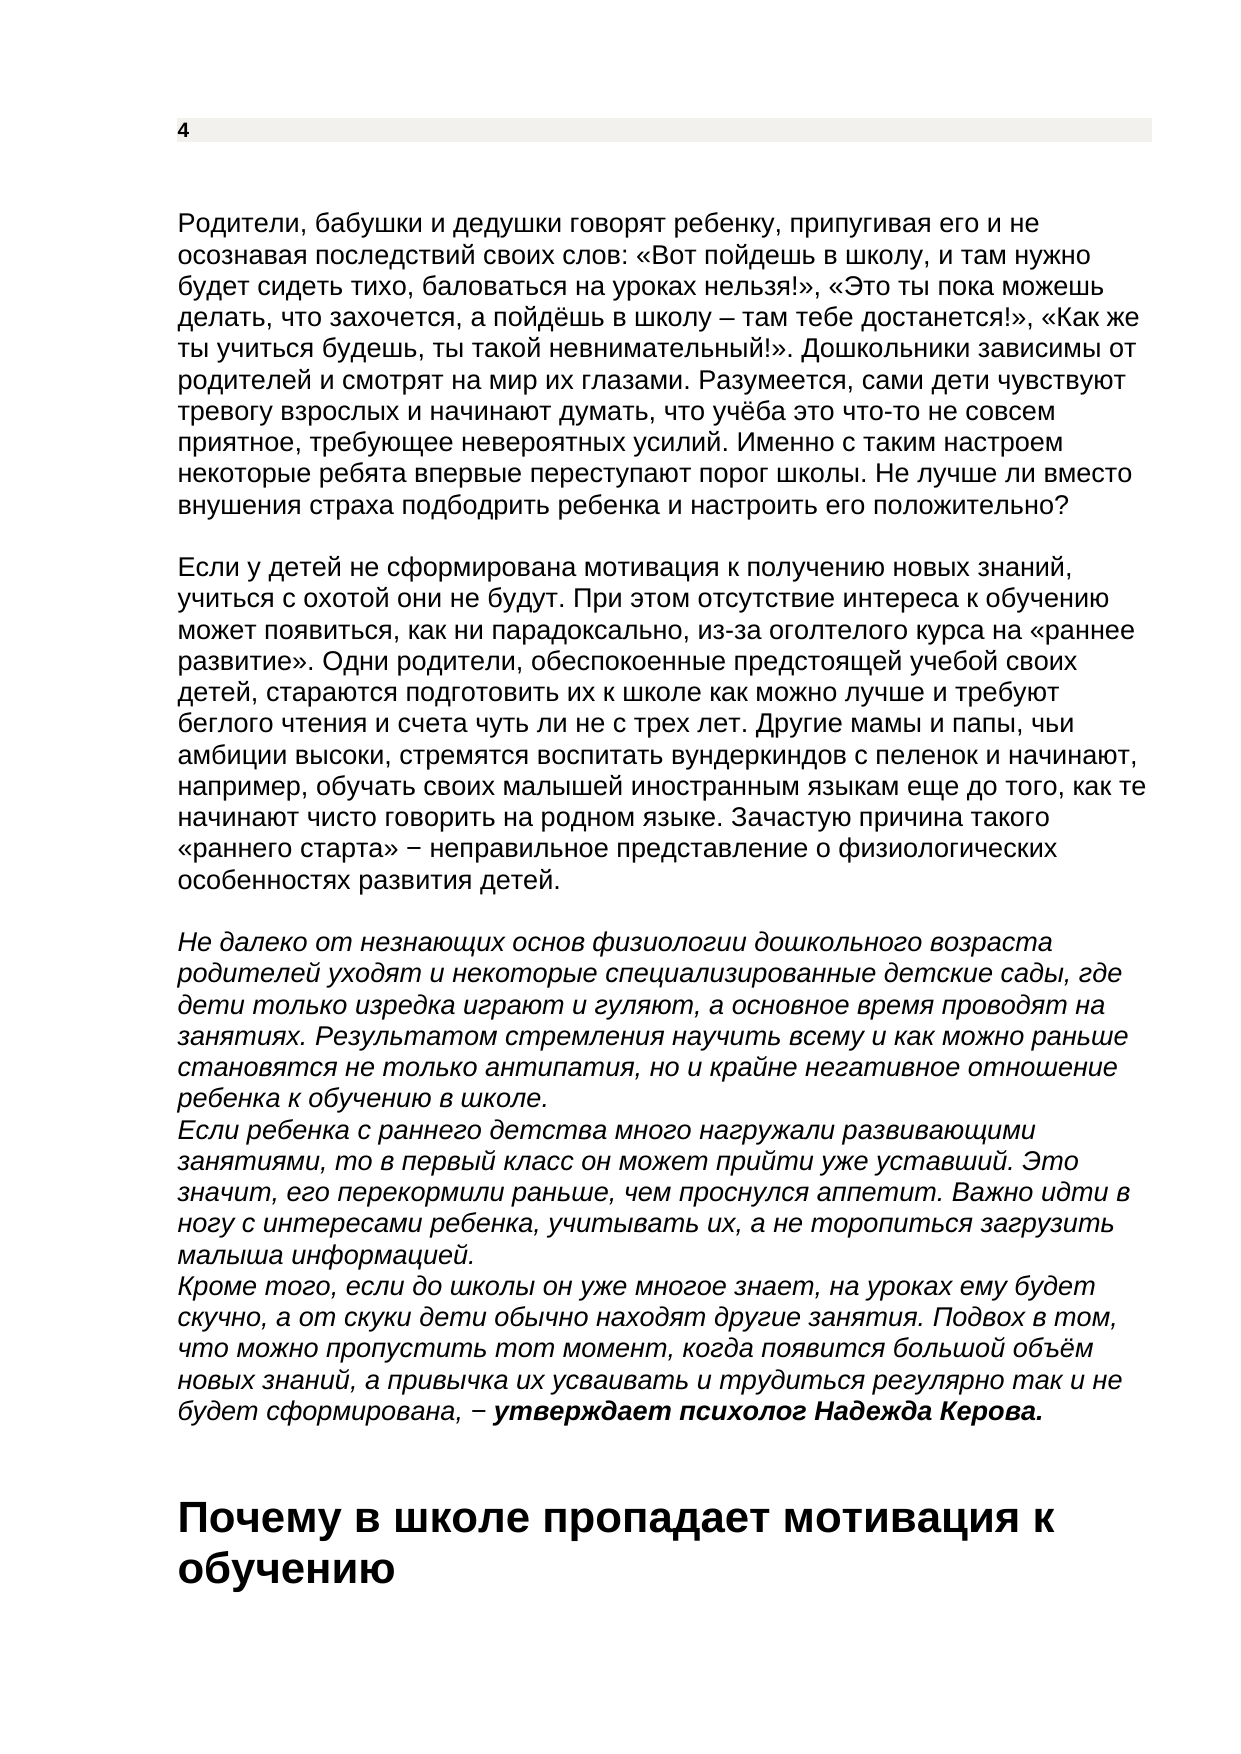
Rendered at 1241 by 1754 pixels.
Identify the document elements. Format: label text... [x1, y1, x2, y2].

text Не далеко от незнающих основ физиологии дошкольного возраста родителей уходят и некоторые специализированные детские сады, где дети только изредка играют и гуляют, а основное время проводят на занятиях. Результатом стремления научить всему и как можно раньше становятся не только антипатия, но и крайне негативное отношение ребенка к обучению в школе. Если ребенка с раннего детства много нагружали развивающими занятиями, то в первый класс он может прийти уже уставший. Это значит, его перекормили раньше, чем проснулся аппетит. Важно идти в ногу с интересами ребенка, учитывать их, а не торопиться загрузить малыша информацией. Кроме того, если до школы он уже многое знает, на уроках ему будет скучно, а от скуки дети обычно находят другие занятия. Подвох в том, что можно пропустить тот момент, когда появится большой объём новых знаний, а привычка их усваивать и трудиться регулярно так и не будет сформирована, − утверждает психолог Надежда Керова. [177, 926, 1152, 1426]
text Родители, бабушки и дедушки говорят ребенку, припугивая его и не осознавая последствий своих слов: «Вот пойдешь в школу, и там нужно будет сидеть тихо, баловаться на уроках нельзя!», «Это ты пока можешь делать, что захочется, а пойдёшь в школу – там тебе достанется!», «Как же ты учиться будешь, ты такой невнимательный!». Дошкольники зависимы от родителей и смотрят на мир их глазами. Разумеется, сами дети чувствуют тревогу взрослых и начинают думать, что учёба это что-то не совсем приятное, требующее невероятных усилий. Именно с таким настроем некоторые ребята впервые переступают порог школы. Не лучше ли вместо внушения страха подбодрить ребенка и настроить его положительно? [177, 207, 1152, 520]
text Если у детей не сформирована мотивация к получению новых знаний, учиться с охотой они не будут. При этом отсутствие интереса к обучению может появиться, как ни парадоксально, из-за оголтелого курса на «раннее развитие». Одни родители, обеспокоенные предстоящей учебой своих детей, стараются подготовить их к школе как можно лучше и требуют беглого чтения и счета чуть ли не с трех лет. Другие мамы и папы, чьи амбиции высоки, стремятся воспитать вундеркиндов с пеленок и начинают, например, обучать своих малышей иностранным языкам еще до того, как те начинают чисто говорить на родном языке. Зачастую причина такого «раннего старта» − неправильное представление о физиологических особенностях развития детей. [177, 551, 1152, 895]
text Почему в школе пропадает мотивация к обучению [177, 1492, 1152, 1592]
text 4 [177, 118, 1152, 142]
